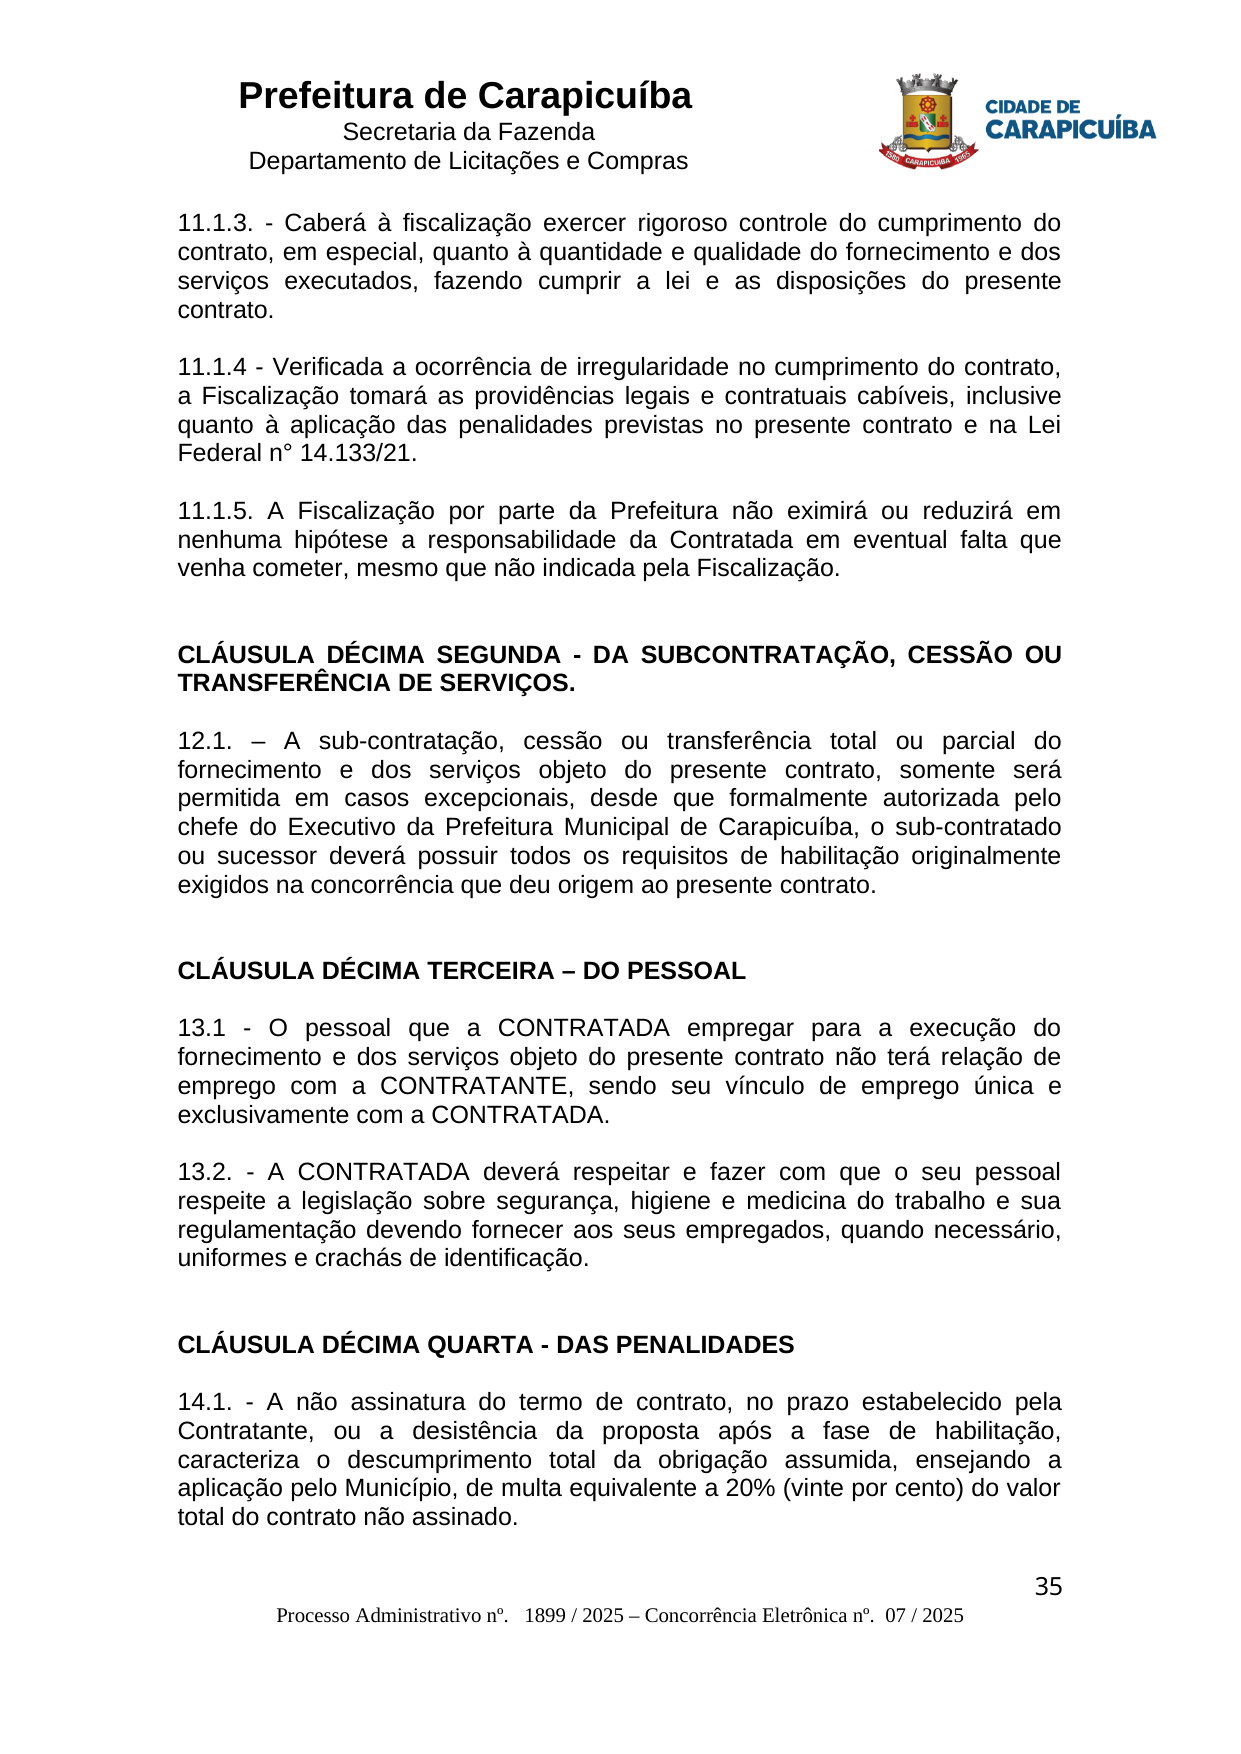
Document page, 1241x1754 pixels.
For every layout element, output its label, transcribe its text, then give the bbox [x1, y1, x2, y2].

text 12.1. – A sub-contratação, cessão ou transferência total ou parcial do fornecimento e dos serviços objeto do presente contrato, somente será permitida em casos excepcionais, desde que formalmente autorizada pelo chefe do Executivo da Prefeitura Municipal de Carapicuíba, o sub-contratado ou sucessor deverá possuir todos os requisitos de habilitação originalmente exigidos na concorrência que deu origem ao presente contrato. [177, 726, 1063, 898]
text CLÁUSULA DÉCIMA SEGUNDA - DA SUBCONTRATAÇÃO, CESSÃO OU TRANSFERÊNCIA DE SERVIÇOS. [177, 640, 1063, 697]
text CLÁUSULA DÉCIMA QUARTA - DAS PENALIDADES [177, 1330, 1063, 1358]
text CLÁUSULA DÉCIMA TERCEIRA – DO PESSOAL [177, 956, 1063, 985]
text 14.1. - A não assinatura do termo de contrato, no prazo estabelecido pela Contratante, ou a desistência da proposta após a fase de habilitação, caracteriza o descumprimento total da obrigação assumida, ensejando a aplicação pelo Município, de multa equivalente a 20% (vinte por cento) do valor total do contrato não assinado. [177, 1387, 1063, 1531]
text 11.1.5. A Fiscalização por parte da Prefeitura não eximirá ou reduzirá em nenhuma hipótese a responsabilidade da Contratada em eventual falta que venha cometer, mesmo que não indicada pela Fiscalização. [177, 496, 1063, 582]
text 11.1.3. - Caberá à fiscalização exercer rigoroso controle do cumprimento do contrato, em especial, quanto à quantidade e qualidade do fornecimento e dos serviços executados, fazendo cumprir a lei e as disposições do presente contrato. [177, 208, 1063, 323]
text 13.2. - A CONTRATADA deverá respeitar e fazer com que o seu pessoal respeite a legislação sobre segurança, higiene e medicina do trabalho e sua regulamentação devendo fornecer aos seus empregados, quando necessário, uniformes e crachás de identificação. [177, 1157, 1063, 1272]
text 13.1 - O pessoal que a CONTRATADA empregar para a execução do fornecimento e dos serviços objeto do presente contrato não terá relação de emprego com a CONTRATANTE, sendo seu vínculo de emprego única e exclusivamente com a CONTRATADA. [177, 1013, 1063, 1128]
picture [877, 65, 1159, 172]
text 11.1.4 - Verificada a ocorrência de irregularidade no cumprimento do contrato, a Fiscalização tomará as providências legais e contratuais cabíveis, inclusive quanto à aplicação das penalidades previstas no presente contrato e na Lei Federal n° 14.133/21. [177, 352, 1063, 467]
